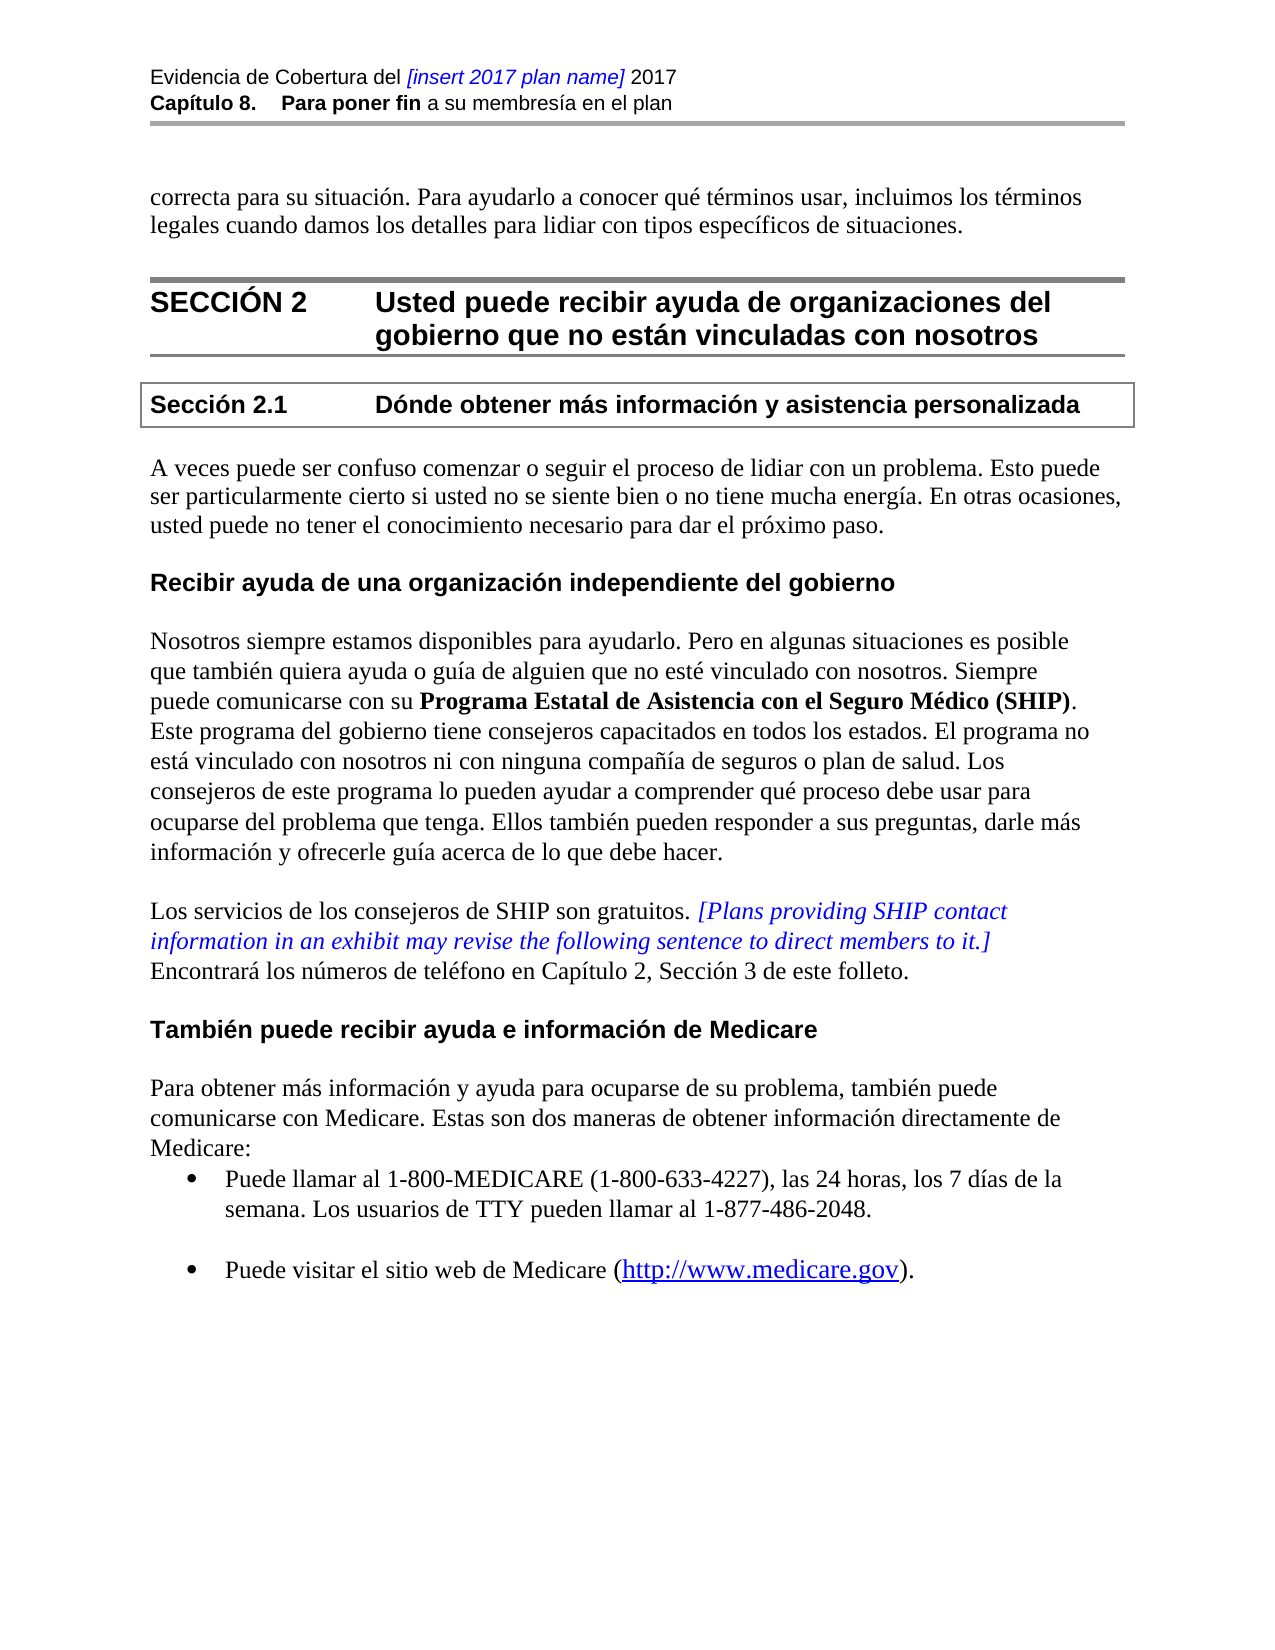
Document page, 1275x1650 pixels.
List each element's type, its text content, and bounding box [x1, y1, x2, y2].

subtitle Los servicios de los consejeros de SHIP son gratuitos. [Plans providing SHIP contact information in an exhibit may revise the following sentence to direct members to it.] Encontrará los números de teléfono en Capítulo 2, Sección 3 de este folleto. [150, 896, 1097, 985]
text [150, 182, 1125, 239]
subtitle Puede visitar el sitio web de Medicare (http://www.medicare.gov). [187, 1253, 1134, 1284]
subtitle Nosotros siempre estamos disponibles para ayudarlo. Pero en algunas situaciones es posible que también quiera ayuda o guía de alguien que no esté vinculado con nosotros. Siempre puede comunicarse con su Programa Estatal de Asistencia con el Seguro Médico (SHIP). Este programa del gobierno tiene consejeros capacitados en todos los estados. El programa no está vinculado con nosotros ni con ninguna compañía de seguros o plan de salud. Los consejeros de este programa lo pueden ayudar a comprender qué proceso debe usar para ocuparse del problema que tenga. Ellos también pueden responder a sus preguntas, darle más información y ofrecerle guía acerca de lo que debe hacer. [150, 626, 1097, 865]
subtitle Recibir ayuda de una organización independiente del gobierno [150, 568, 1125, 597]
subtitle Para obtener más información y ayuda para ocuparse de su problema, también puede comunicarse con Medicare. Estas son dos maneras de obtener información directamente de Medicare: [150, 1073, 1106, 1162]
subtitle Puede llamar al 1-800-MEDICARE (1-800-633-4227), las 24 horas, los 7 días de la semana. Los usuarios de TTY pueden llamar al 1-877-486-2048. [187, 1164, 1106, 1222]
subtitle También puede recibir ayuda e información de Medicare [150, 1015, 1125, 1044]
subtitle Sección 2.1 Dónde obtener más información y asistencia personalizada [142, 384, 1133, 426]
text A veces puede ser confuso comenzar o seguir el proceso de lidiar con un problema. Esto puede ser particularmente cierto si usted no se siente bien o no tiene mucha energía. En otras ocasiones, usted puede no tener el conocimiento necesario para dar el próximo paso. [150, 453, 1125, 539]
subtitle SECCIÓN 2 Usted puede recibir ayuda de organizaciones del gobierno que no están vinculadas con nosotros [150, 283, 1125, 354]
